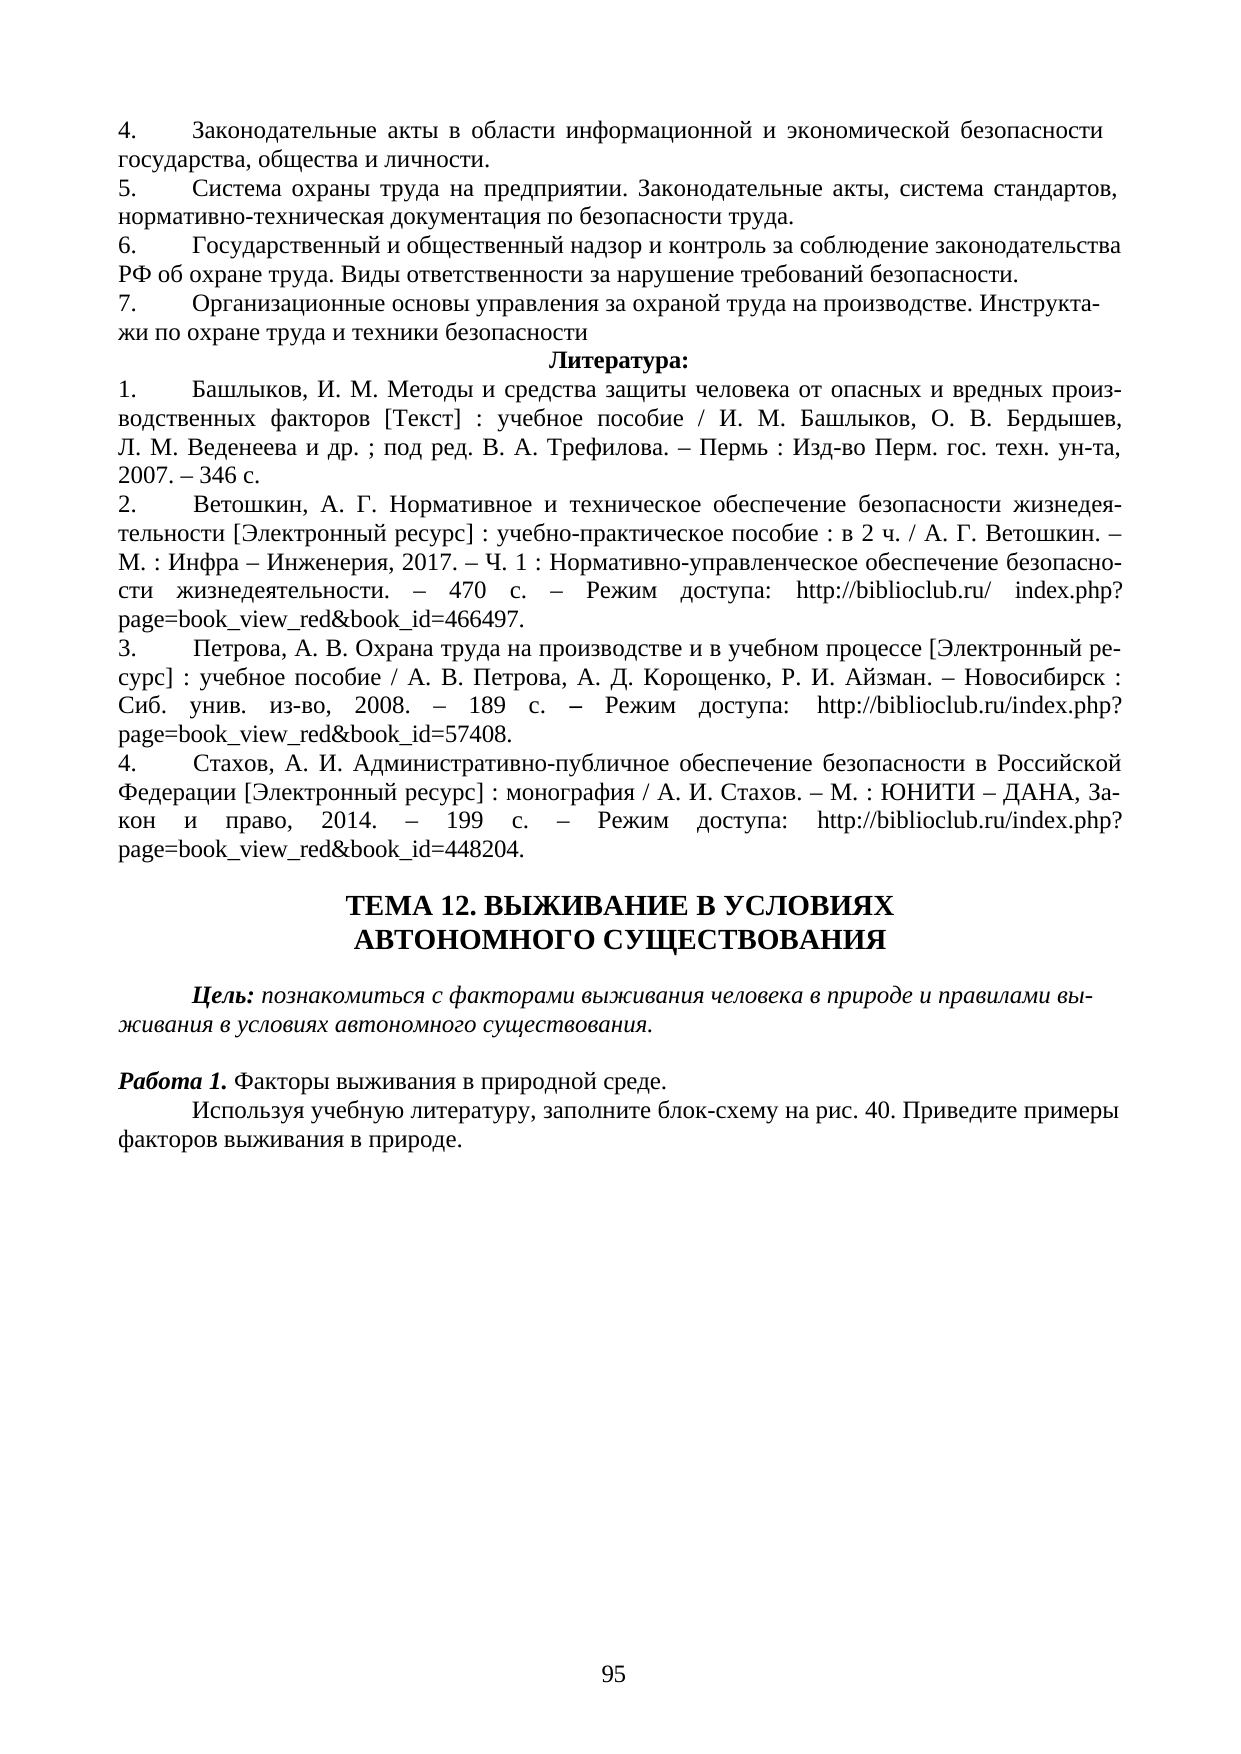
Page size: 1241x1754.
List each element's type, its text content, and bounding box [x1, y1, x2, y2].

list Ветошкин, А. Г. Нормативное и техническое обеспечение безопасности жизнедея- тельности [Электронный ресурс] : учебно-практическое пособие : в 2 ч. / А. Г. Ветошкин. – М. : Инфра – Инженерия, 2017. – Ч. 1 : Нормативно-управленческое обеспечение безопасно- сти жизнедеятельности. – 470 с. – Режим доступа: http://biblioclub.ru/ index.php?page=book_view_red&book_id=466497. [118, 489, 1123, 633]
subtitle Литература: [549, 346, 1153, 374]
list Государственный и общественный надзор и контроль за соблюдение законодательства РФ об охране труда. Виды ответственности за нарушение требований безопасности. [118, 230, 1122, 288]
subtitle ТЕМА 12. ВЫЖИВАНИЕ В УСЛОВИЯХ АВТОНОМНОГО СУЩЕСТВОВАНИЯ [345, 888, 1049, 956]
text Используя учебную литературу, заполните блок-схему на рис. 40. Приведите примеры факторов выживания в природе. [118, 1095, 1153, 1153]
list Законодательные акты в области информационной и экономической безопасности государства, общества и личности. [118, 115, 1122, 173]
list Стахов, А. И. Административно-публичное обеспечение безопасности в Российской Федерации [Электронный ресурс] : монография / А. И. Стахов. – М. : ЮНИТИ – ДАНА, За- кон и право, 2014. – 199 с. – Режим доступа: http://biblioclub.ru/index.php? page=book_view_red&book_id=448204. [118, 748, 1122, 863]
text Работа 1. Факторы выживания в природной среде. [118, 1066, 1153, 1095]
list Организационные основы управления за охраной труда на производстве. Инструкта- жи по охране труда и техники безопасности [118, 288, 1122, 345]
text Цель: познакомиться с факторами выживания человека в природе и правилами вы- живания в условиях автономного существования. [118, 980, 1125, 1038]
list Петрова, А. В. Охрана труда на производстве и в учебном процессе [Электронный ре- сурс] : учебное пособие / А. В. Петрова, А. Д. Корощенко, Р. И. Айзман. – Новосибирск : Сиб. унив. из-во, 2008. – 189 с. – Режим доступа: http://biblioclub.ru/index.php? page=book_view_red&book_id=57408. [118, 633, 1122, 748]
list Башлыков, И. М. Методы и средства защиты человека от опасных и вредных произ- водственных факторов [Текст] : учебное пособие / И. М. Башлыков, О. В. Бердышев, Л. М. Веденеева и др. ; под ред. В. А. Трефилова. – Пермь : Изд-во Перм. гос. техн. ун-та, 2007. – 346 с. [118, 374, 1123, 489]
list Система охраны труда на предприятии. Законодательные акты, система стандартов, нормативно-техническая документация по безопасности труда. [118, 173, 1122, 230]
